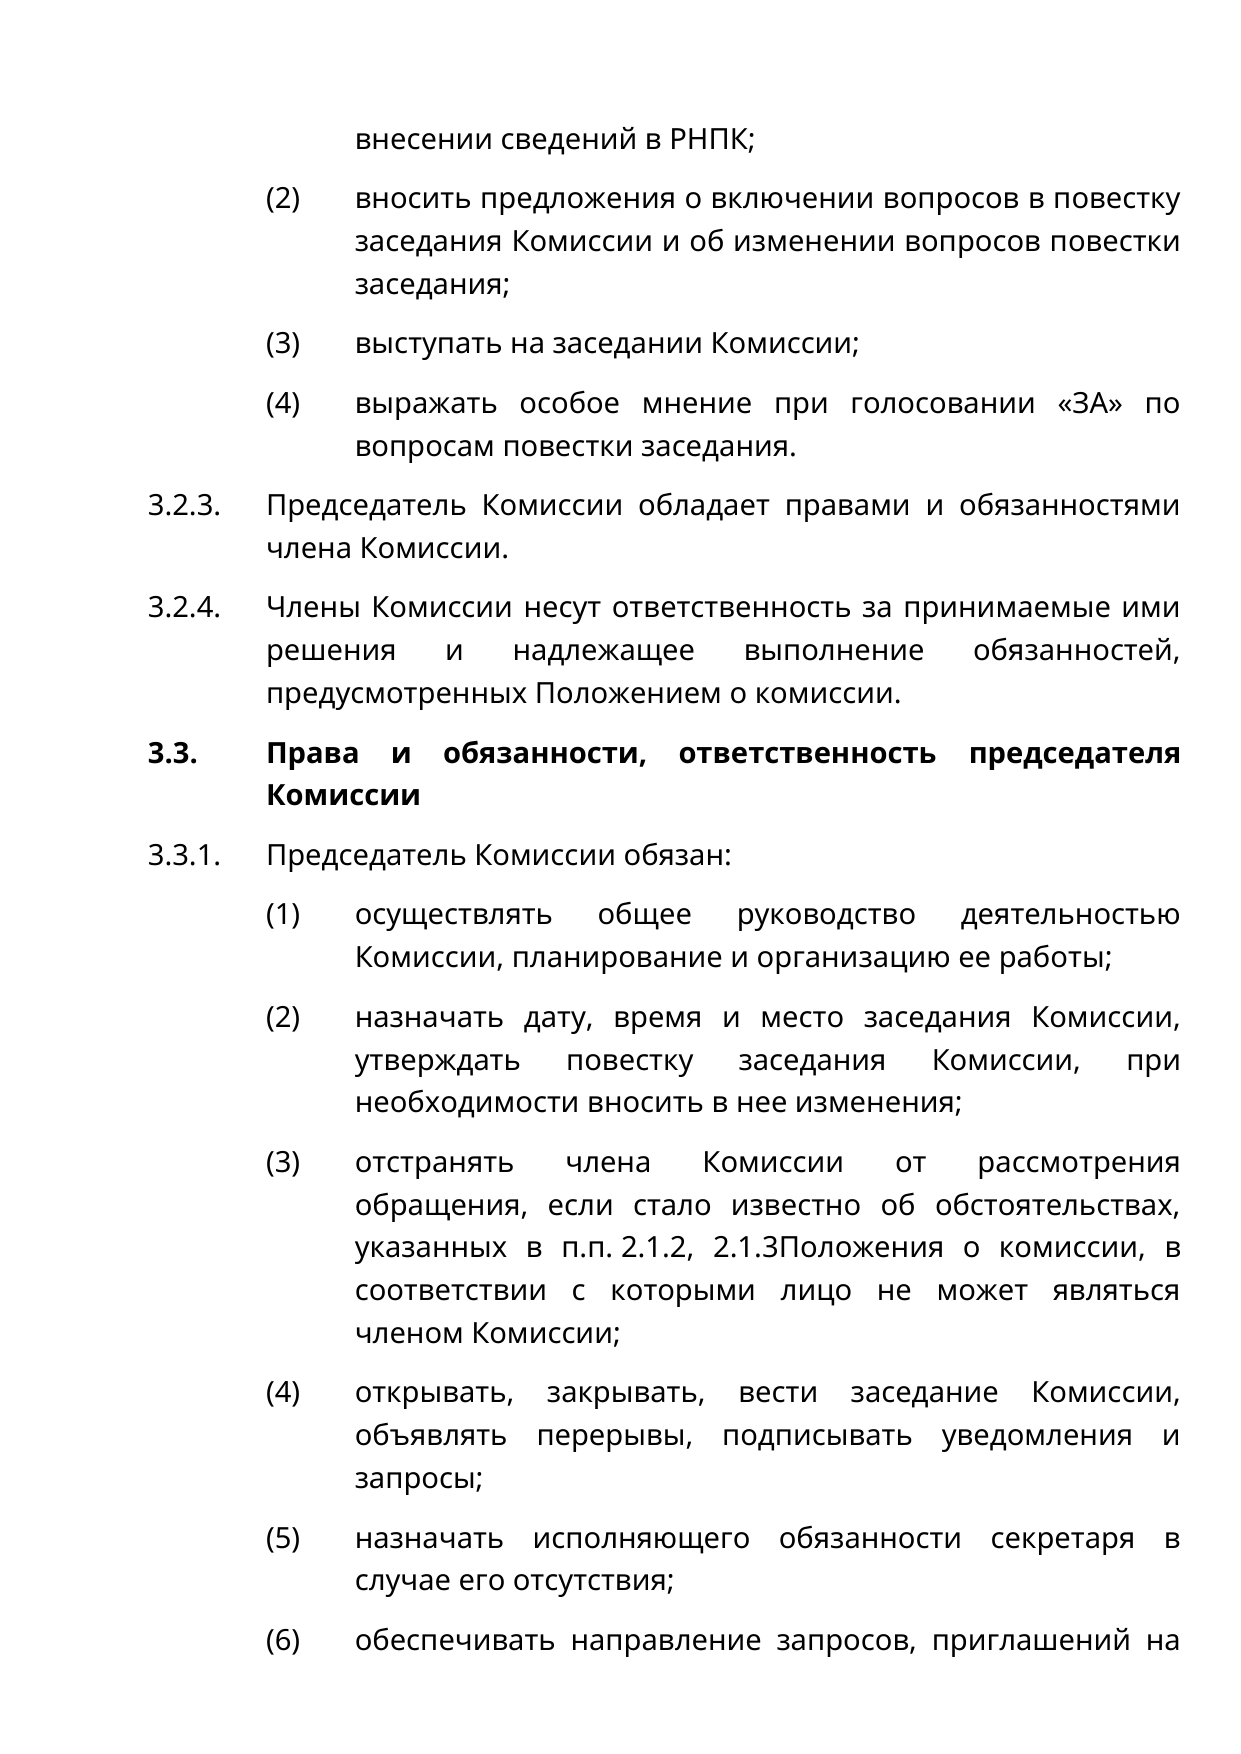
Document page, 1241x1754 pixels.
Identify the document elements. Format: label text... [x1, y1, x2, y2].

list осуществлять общее руководство деятельностью Комиссии, планирование и организацию ее работы; [266, 894, 1181, 976]
list выражать особое мнение при голосовании «ЗА» по вопросам повестки заседания. [266, 382, 1181, 465]
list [266, 1619, 1181, 1659]
list вносить предложения о включении вопросов в повестку заседания Комиссии и об изменении вопросов повестки заседания; [266, 178, 1181, 303]
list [266, 118, 1181, 158]
list Права и обязанности, ответственность председателя Комиссии [148, 732, 1181, 814]
list назначать дату, время и место заседания Комиссии, утверждать повестку заседания Комиссии, при необходимости вносить в нее изменения; [266, 996, 1181, 1121]
list открывать, закрывать, вести заседание Комиссии, объявлять перерывы, подписывать уведомления и запросы; [266, 1372, 1181, 1497]
list назначать исполняющего обязанности секретаря в случае его отсутствия; [266, 1517, 1181, 1599]
list отстранять члена Комиссии от рассмотрения обращения, если стало известно об обстоятельствах, указанных в п.п. 2.1.2, 2.1.3Положения о комиссии, в соответствии с которыми лицо не может являться членом Комиссии; [266, 1141, 1181, 1352]
list выступать на заседании Комиссии; [266, 323, 1181, 362]
list Председатель Комиссии обладает правами и обязанностями члена Комиссии. [148, 484, 1181, 567]
list Председатель Комиссии обязан: [148, 834, 1181, 874]
list Члены Комиссии несут ответственность за принимаемые ими решения и надлежащее выполнение обязанностей, предусмотренных Положением о комиссии. [148, 587, 1181, 712]
